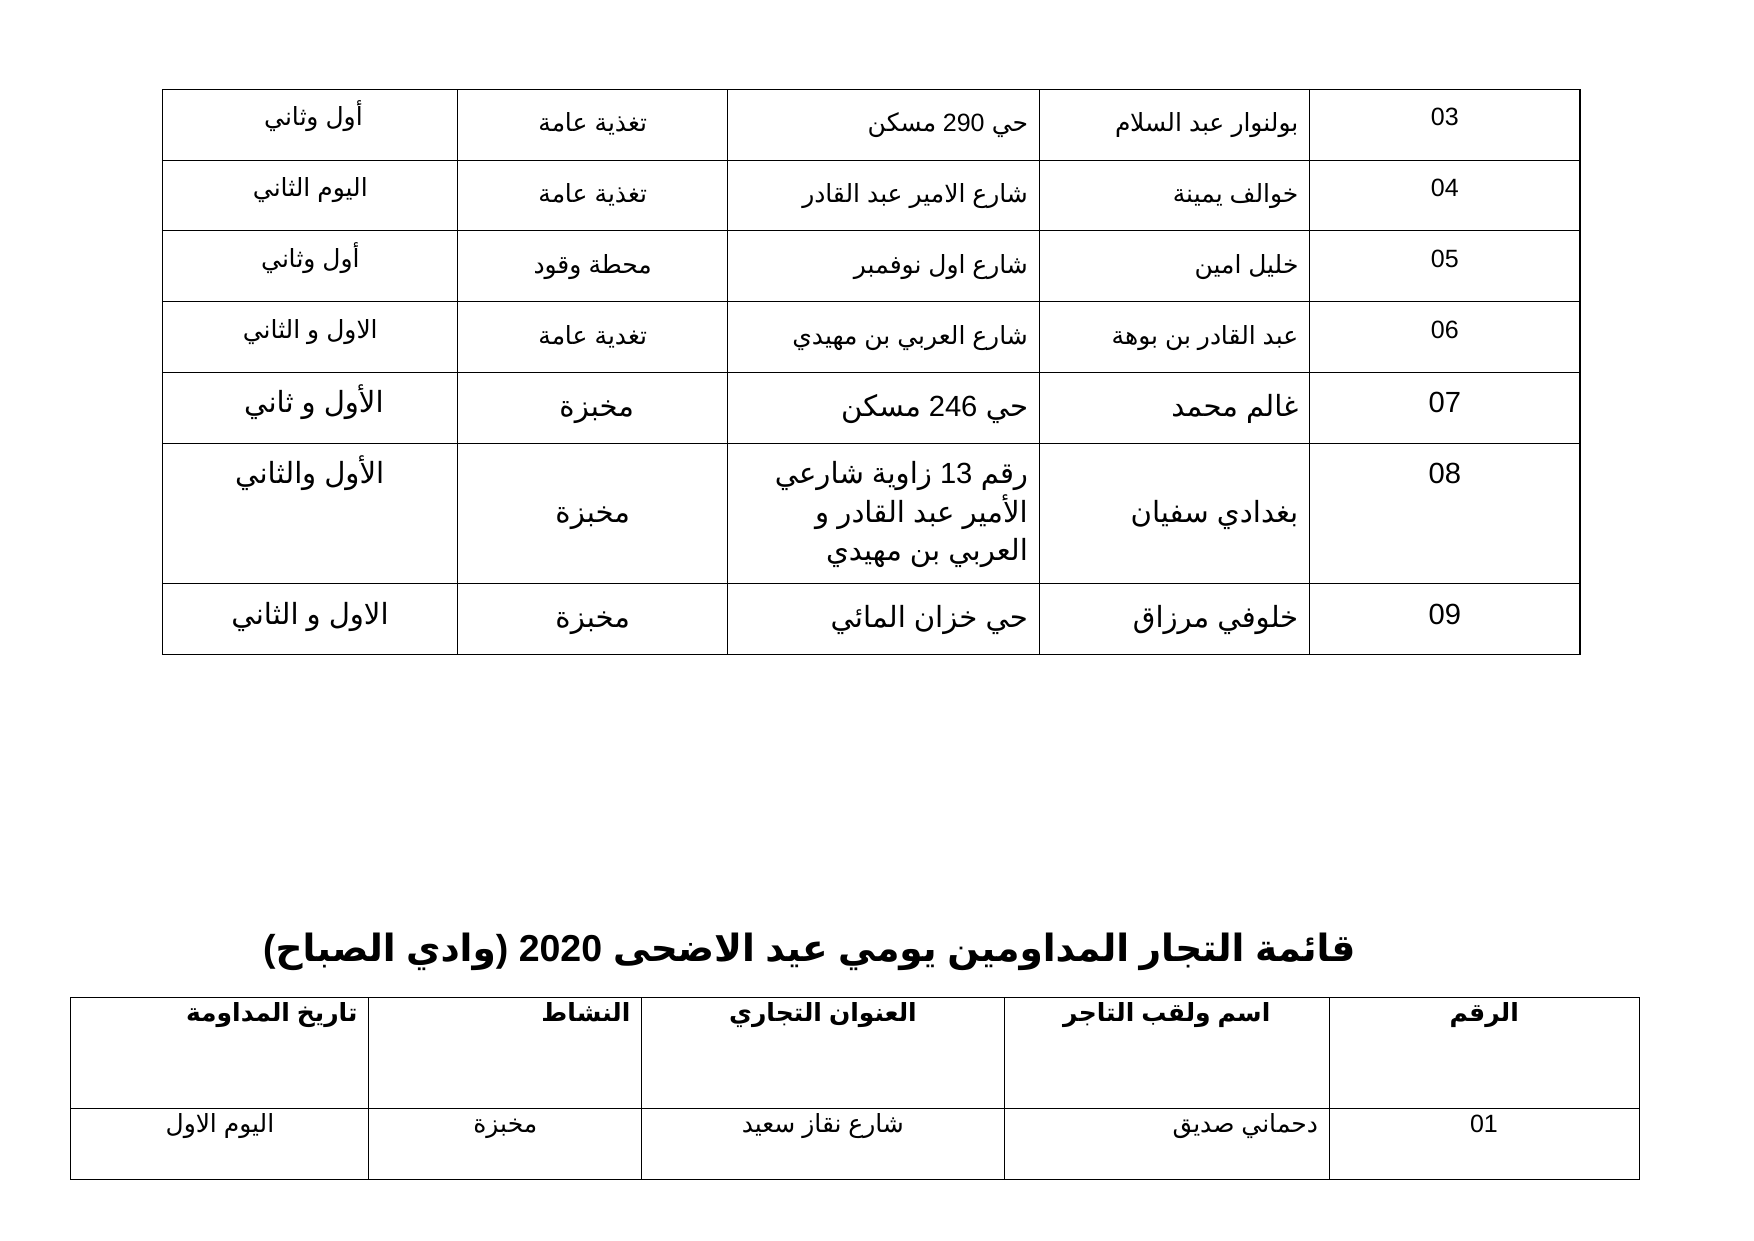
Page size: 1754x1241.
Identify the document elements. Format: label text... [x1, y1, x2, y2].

table_cell 06 [1310, 302, 1579, 372]
table_cell مخبزة [458, 373, 727, 443]
table_cell 03 [1310, 90, 1579, 159]
table_cell محطة وقود [458, 231, 727, 301]
table_cell اليوم الاول [71, 1109, 368, 1178]
table_cell 09 [1310, 584, 1579, 654]
table_cell تغدية عامة [458, 302, 727, 372]
table_cell أول وثاني [163, 231, 457, 301]
table_cell حي خزان المائي [728, 584, 1039, 654]
table_cell شارع الامير عبد القادر [728, 161, 1039, 230]
table_cell حي 290 مسكن [728, 90, 1039, 159]
table_cell 01 [1330, 1109, 1639, 1178]
table_cell خلوفي مرزاق [1040, 584, 1309, 654]
table_cell الاول و الثاني [163, 302, 457, 372]
text قائمة التجار المداومين يومي عيد الاضحى 2020 (وادي الصباح) [74, 927, 1668, 970]
table_cell رقم 13 زاوية شارعي الأمير عبد القادر و العربي بن مهيدي [728, 444, 1039, 583]
table_cell دحماني صديق [1005, 1109, 1329, 1178]
table_cell بغدادي سفيان [1040, 444, 1309, 583]
table_header الرقم [1330, 998, 1639, 1108]
table_cell غالم محمد [1040, 373, 1309, 443]
table_cell 04 [1310, 161, 1579, 230]
table_cell 05 [1310, 231, 1579, 301]
table_cell مخبزة [458, 444, 727, 583]
table_header اسم ولقب التاجر [1005, 998, 1329, 1108]
table_cell شارع نقاز سعيد [642, 1109, 1004, 1178]
table_cell 08 [1310, 444, 1579, 583]
table_cell شارع العربي بن مهيدي [728, 302, 1039, 372]
table_cell بولنوار عبد السلام [1040, 90, 1309, 159]
table_cell اليوم الثاني [163, 161, 457, 230]
table_cell 07 [1310, 373, 1579, 443]
table_cell شارع اول نوفمبر [728, 231, 1039, 301]
table_header النشاط [369, 998, 641, 1108]
table_cell عبد القادر بن بوهة [1040, 302, 1309, 372]
table_cell الأول والثاني [163, 444, 457, 583]
table_cell الاول و الثاني [163, 584, 457, 654]
table_header العنوان التجاري [642, 998, 1004, 1108]
table_cell مخبزة [458, 584, 727, 654]
table_cell خليل امين [1040, 231, 1309, 301]
table_cell مخبزة [369, 1109, 641, 1178]
table_cell أول وثاني [163, 90, 457, 159]
table_cell الأول و ثاني [163, 373, 457, 443]
table_cell تغذية عامة [458, 90, 727, 159]
table_cell حي 246 مسكن [728, 373, 1039, 443]
table_cell خوالف يمينة [1040, 161, 1309, 230]
table_cell تغذية عامة [458, 161, 727, 230]
table_header تاريخ المداومة [71, 998, 368, 1108]
